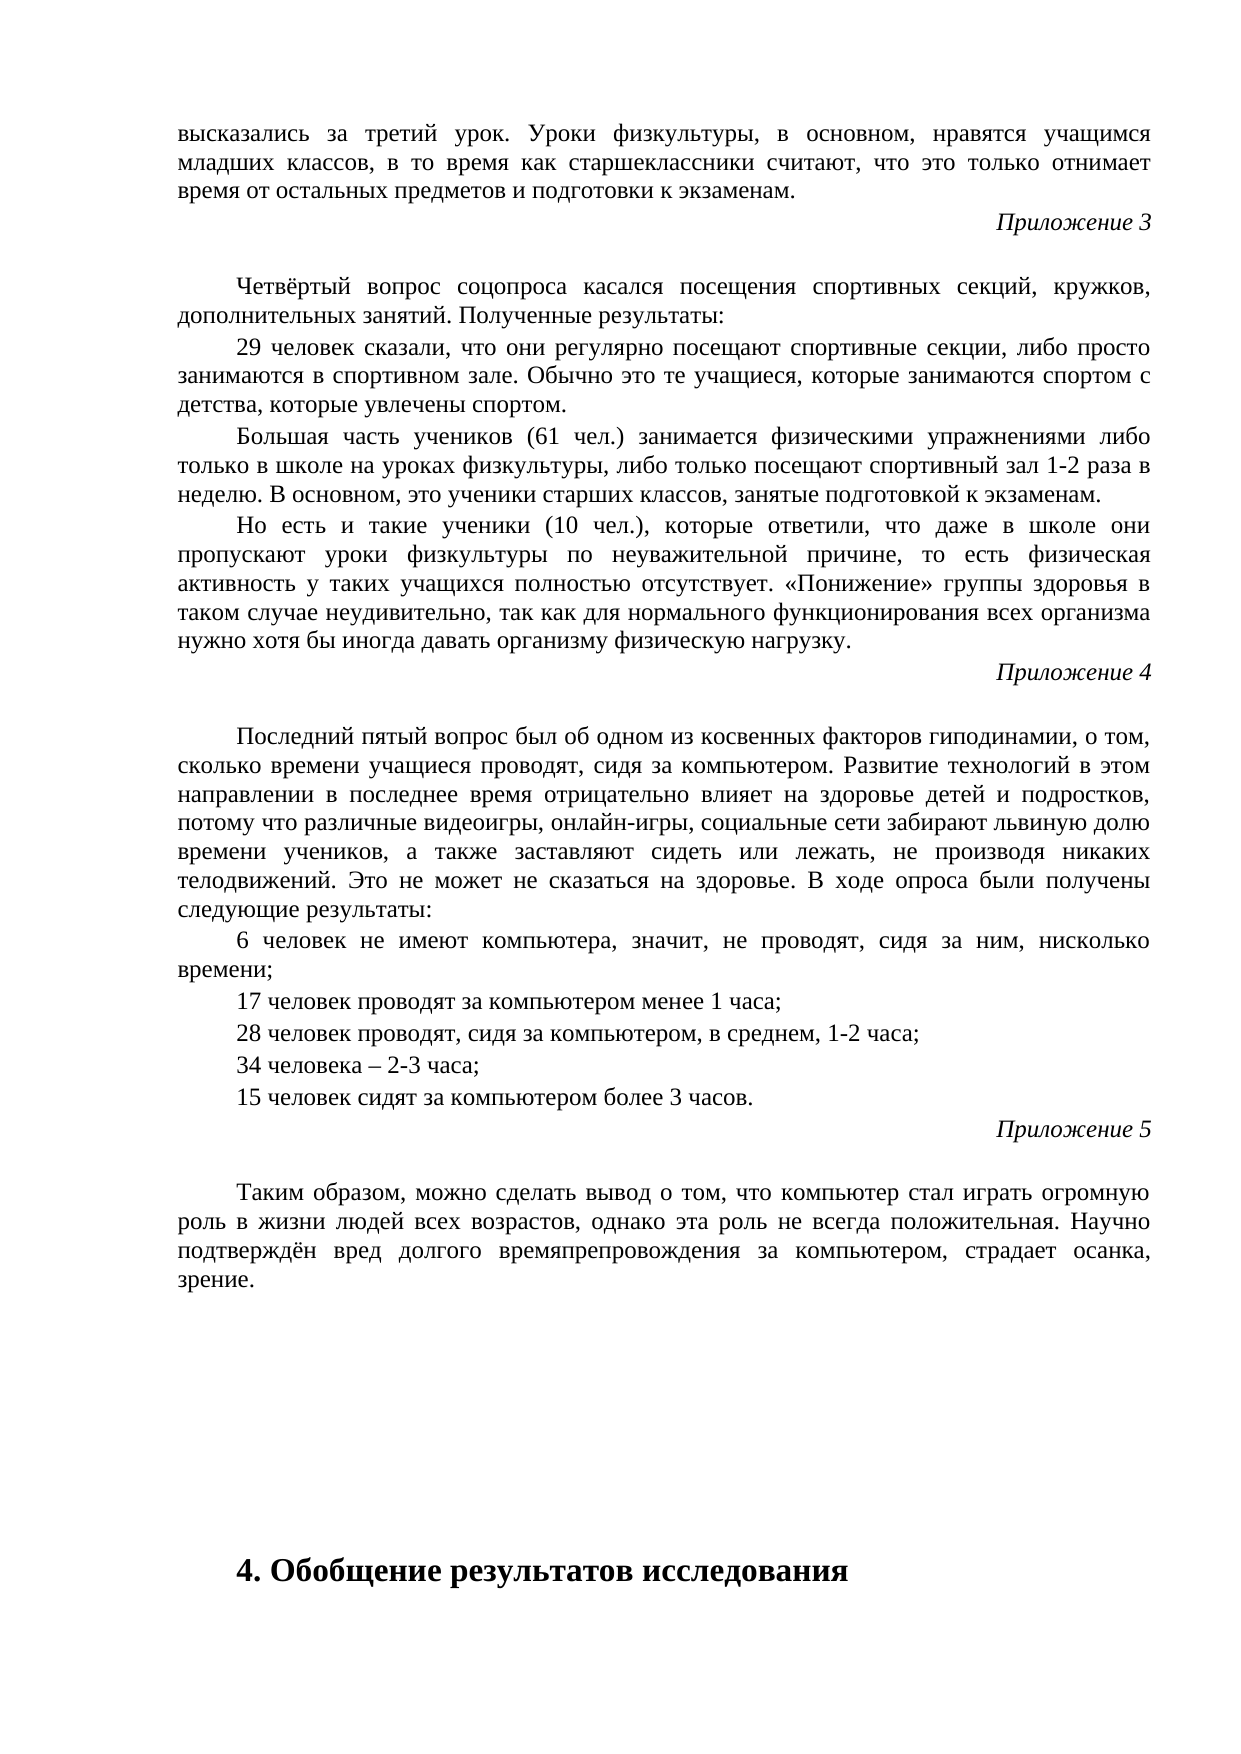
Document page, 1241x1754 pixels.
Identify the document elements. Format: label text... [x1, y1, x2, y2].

text 34 человека – 2-3 часа; [177, 1050, 1152, 1079]
text Но есть и такие ученики (10 чел.), которые ответили, что даже в школе они пропускают уроки физкультуры по неуважительной причине, то есть физическая активность у таких учащихся полностью отсутствует. «Понижение» группы здоровья в таком случае неудивительно, так как для нормального функционирования всех организма нужно хотя бы иногда давать организму физическую нагрузку. [177, 511, 1152, 654]
text Приложение 4 [177, 657, 1152, 686]
text Последний пятый вопрос был об одном из косвенных факторов гиподинамии, о том, сколько времени учащиеся проводят, сидя за компьютером. Развитие технологий в этом направлении в последнее время отрицательно влияет на здоровье детей и подростков, потому что различные видеоигры, онлайн-игры, социальные сети забирают львиную долю времени учеников, а также заставляют сидеть или лежать, не производя никаких телодвижений. Это не может не сказаться на здоровье. В ходе опроса были получены следующие результаты: [177, 721, 1152, 922]
text 15 человек сидят за компьютером более 3 часов. [177, 1082, 1152, 1111]
text Большая часть учеников (61 чел.) занимается физическими упражнениями либо только в школе на уроках физкультуры, либо только посещают спортивный зал 1-2 раза в неделю. В основном, это ученики старших классов, занятые подготовкой к экзаменам. [177, 421, 1152, 507]
text Приложение 5 [177, 1114, 1152, 1142]
text 4. Обобщение результатов исследования [177, 1551, 1152, 1589]
text 6 человек не имеют компьютера, значит, не проводят, сидя за ним, нисколько времени; [177, 926, 1152, 983]
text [177, 118, 1152, 204]
text 29 человек сказали, что они регулярно посещают спортивные секции, либо просто занимаются в спортивном зале. Обычно это те учащиеся, которые занимаются спортом с детства, которые увлечены спортом. [177, 332, 1152, 418]
text Четвёртый вопрос соцопроса касался посещения спортивных секций, кружков, дополнительных занятий. Полученные результаты: [177, 271, 1152, 329]
text Приложение 3 [177, 207, 1152, 236]
text 28 человек проводят, сидя за компьютером, в среднем, 1-2 часа; [177, 1018, 1152, 1047]
text Таким образом, можно сделать вывод о том, что компьютер стал играть огромную роль в жизни людей всех возрастов, однако эта роль не всегда положительная. Научно подтверждён вред долгого времяпрепровождения за компьютером, страдает осанка, зрение. [177, 1177, 1152, 1292]
text 17 человек проводят за компьютером менее 1 часа; [177, 986, 1152, 1015]
